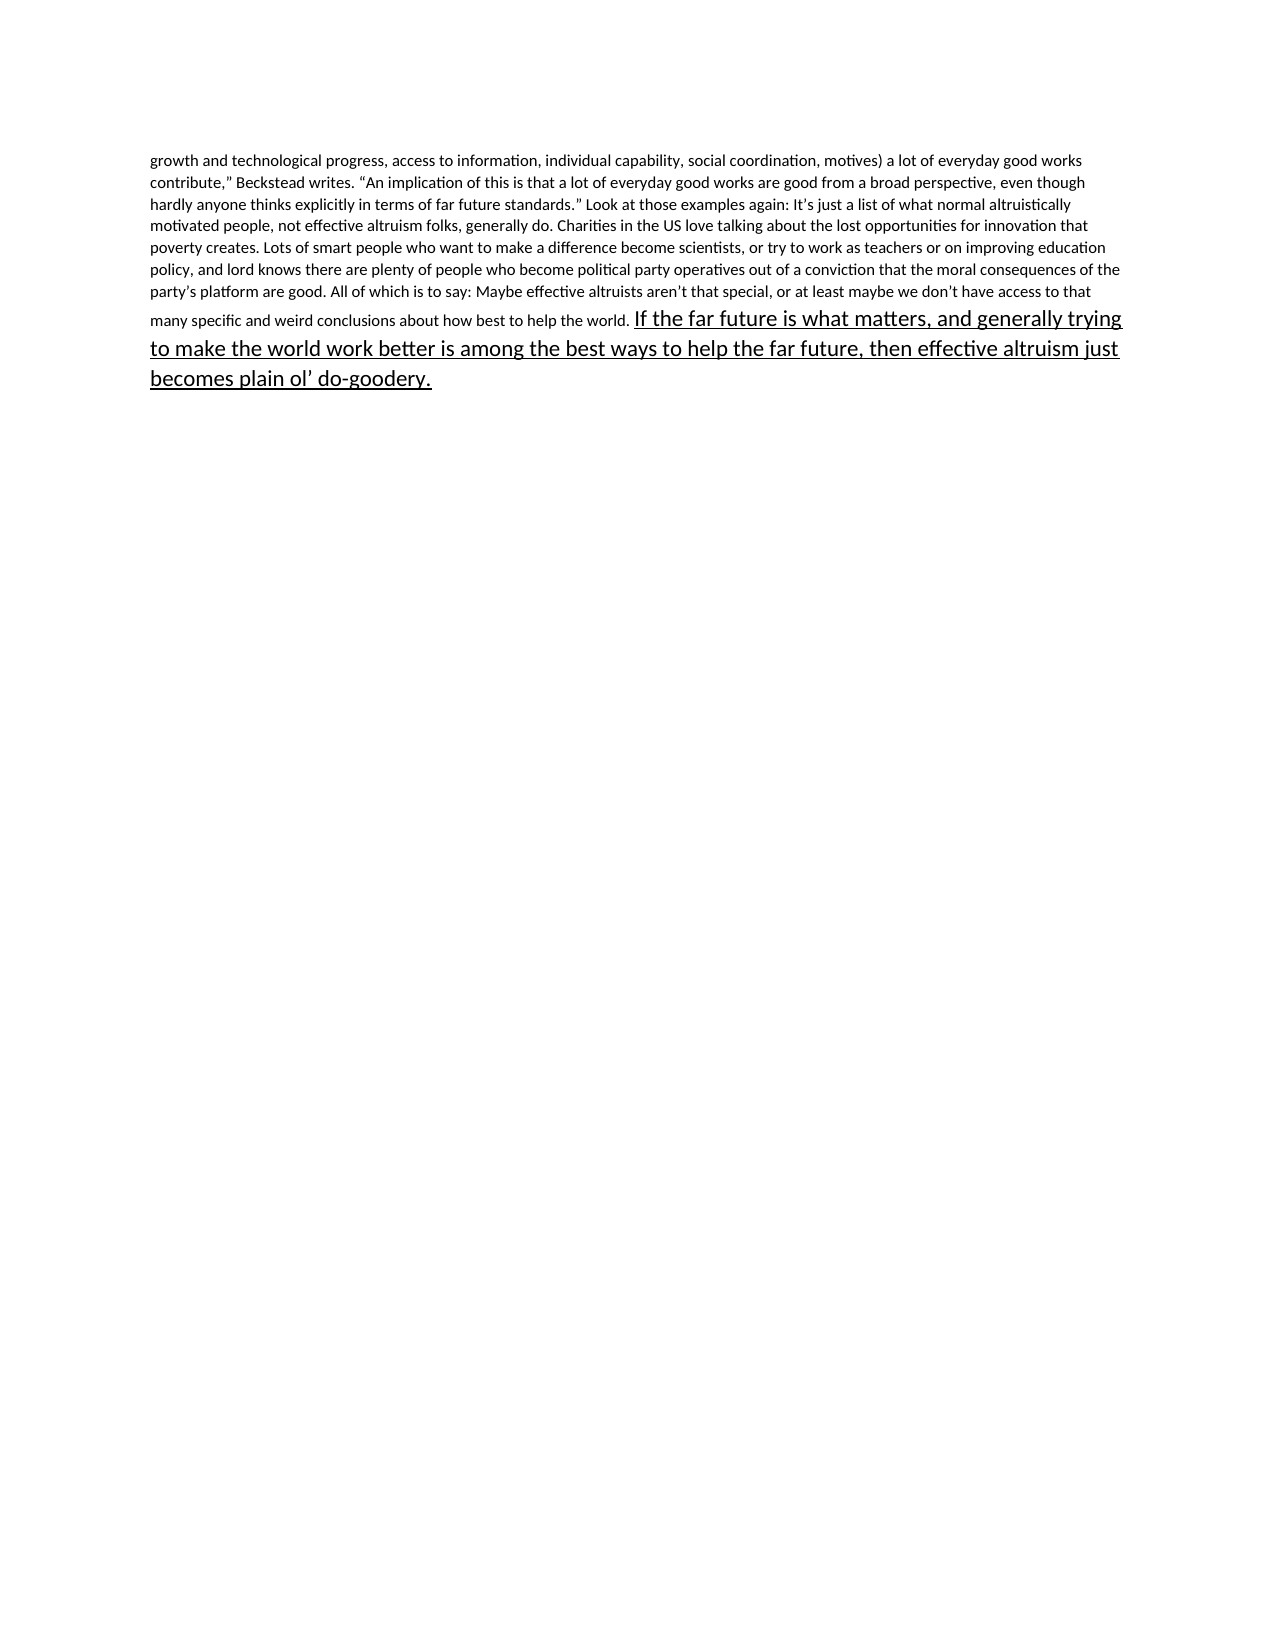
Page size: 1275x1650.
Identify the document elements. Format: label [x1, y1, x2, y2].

text [150, 150, 1125, 392]
